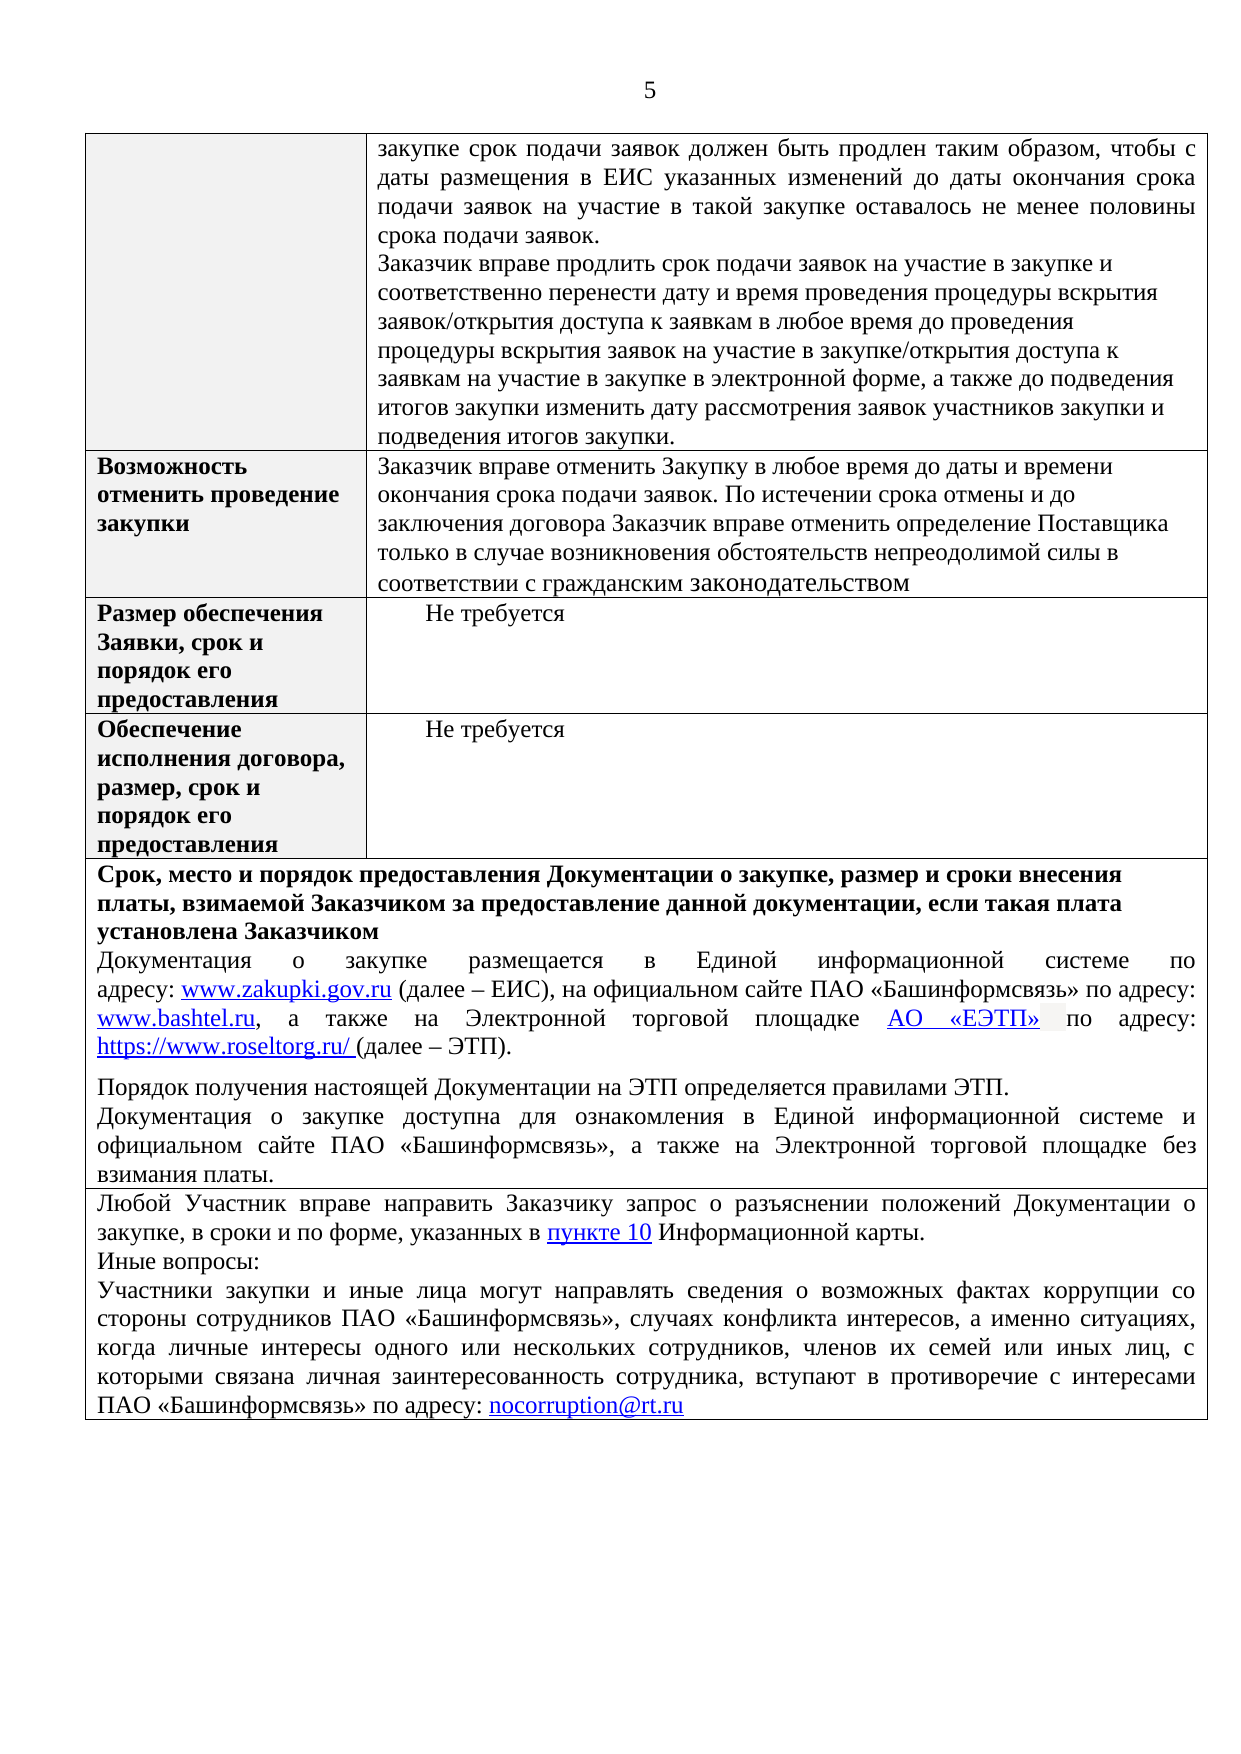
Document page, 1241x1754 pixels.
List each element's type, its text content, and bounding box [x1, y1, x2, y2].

table_cell Срок, место и порядок предоставления Документации о закупке, размер и сроки внесения платы, взимаемой Заказчиком за предоставление данной документации, если такая плата установлена Заказчиком Документация о закупке размещается в Единой информационной системе по адресу: www.zakupki.gov.ru (далее – ЕИС), на официальном сайте ПАО «Башинформсвязь» по адресу: www.bashtel.ru, а также на Электронной торговой площадке АО «ЕЭТП» по адресу: https://www.roseltorg.ru/ (далее – ЭТП). Порядок получения настоящей Документации на ЭТП определяется правилами ЭТП. Документация о закупке доступна для ознакомления в Единой информационной системе и официальном сайте ПАО «Башинформсвязь», а также на Электронной торговой площадке без взимания платы. [86, 859, 1207, 1187]
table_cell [86, 134, 366, 450]
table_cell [367, 134, 1207, 450]
table_cell Обеспечение исполнения договора, размер, срок и порядок его предоставления [86, 714, 366, 858]
table_cell Не требуется [367, 598, 1207, 713]
table_cell Любой Участник вправе направить Заказчику запрос о разъяснении положений Документации о закупке, в сроки и по форме, указанных в пункте 10 Информационной карты. Иные вопросы: Участники закупки и иные лица могут направлять сведения о возможных фактах коррупции со стороны сотрудников ПАО «Башинформсвязь», случаях конфликта интересов, а именно ситуациях, когда личные интересы одного или нескольких сотрудников, членов их семей или иных лиц, с которыми связана личная заинтересованность сотрудника, вступают в противоречие с интересами ПАО «Башинформсвязь» по адресу: nocorruption@rt.ru [86, 1189, 1207, 1418]
table_cell Размер обеспечения Заявки, срок и порядок его предоставления [86, 598, 366, 713]
table_cell Не требуется [367, 714, 1207, 858]
table_cell Возможность отменить проведение закупки [86, 451, 366, 597]
table_cell Заказчик вправе отменить Закупку в любое время до даты и времени окончания срока подачи заявок. По истечении срока отмены и до заключения договора Заказчик вправе отменить определение Поставщика только в случае возникновения обстоятельств непреодолимой силы в соответствии с гражданским законодательством [367, 451, 1207, 597]
